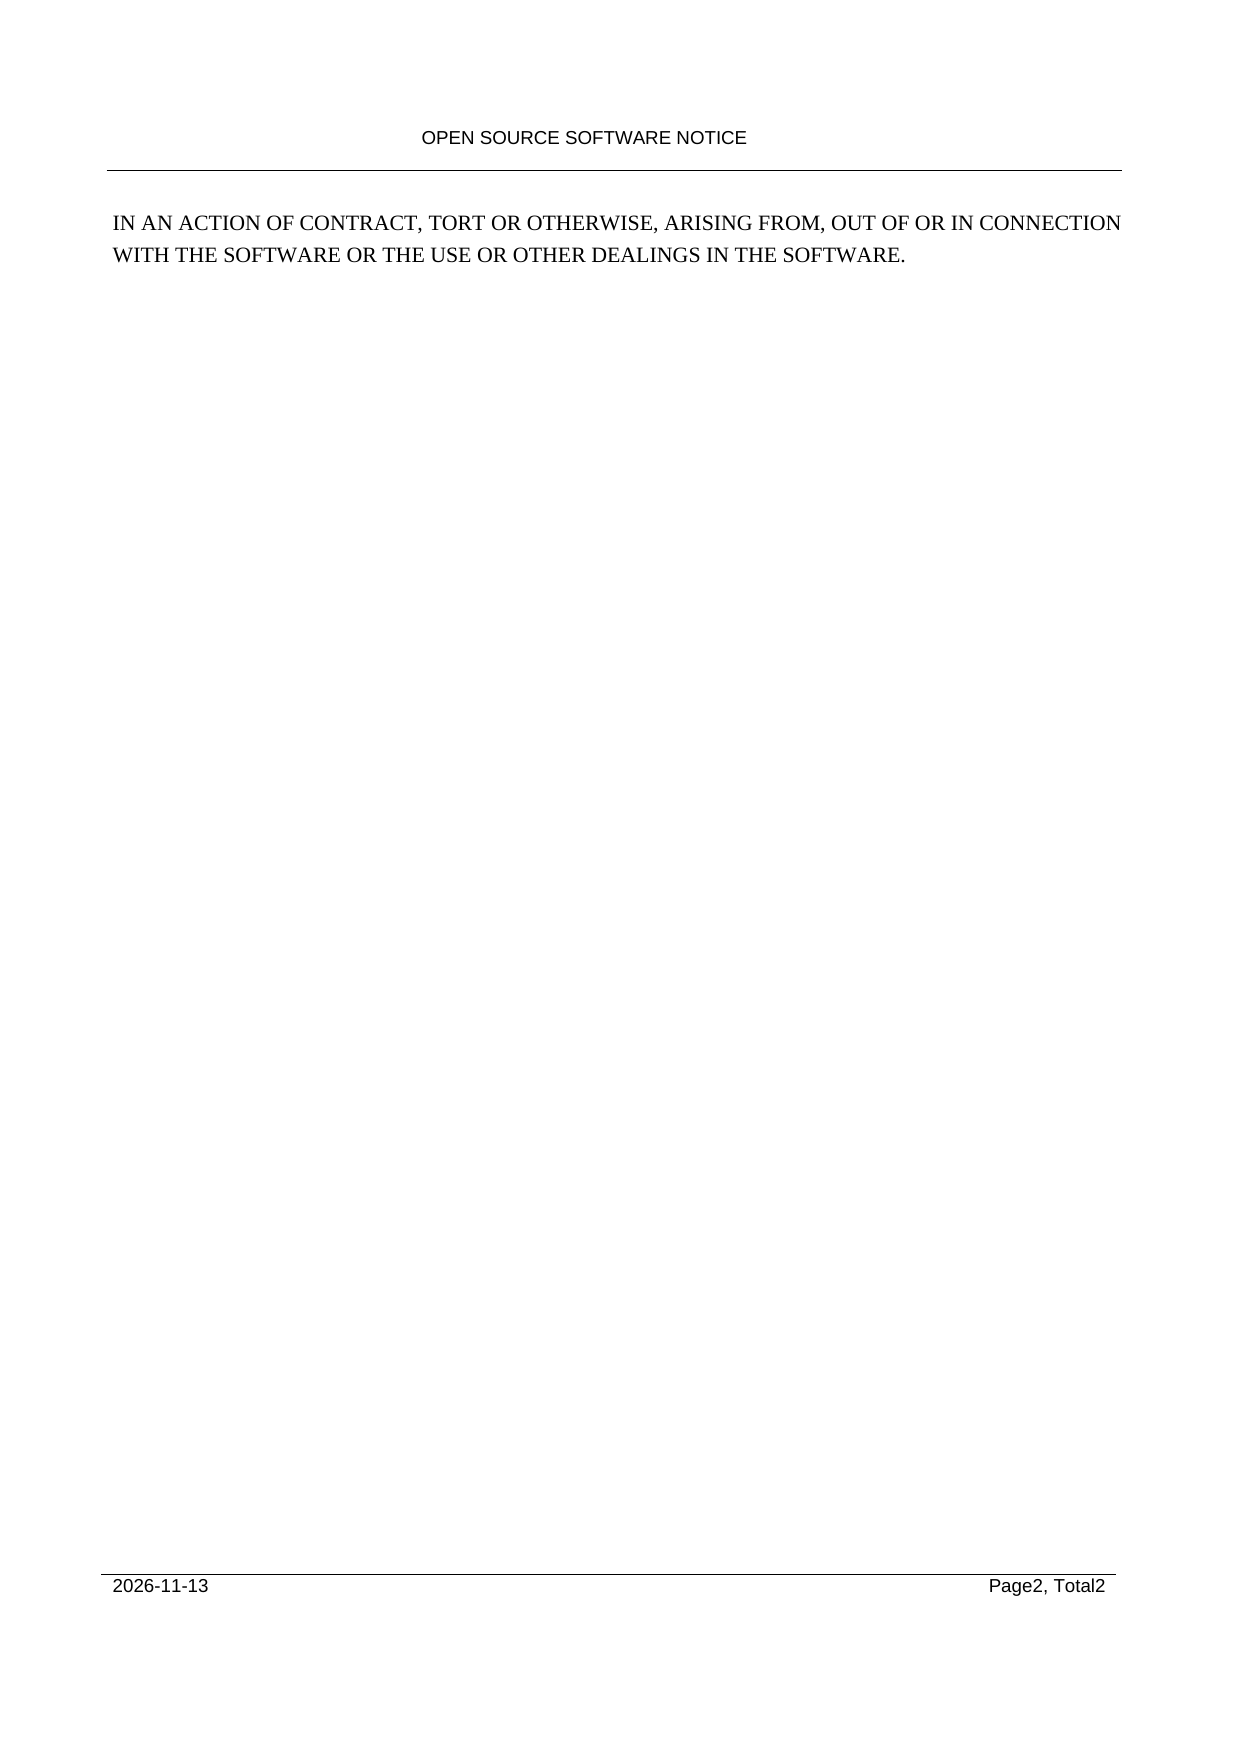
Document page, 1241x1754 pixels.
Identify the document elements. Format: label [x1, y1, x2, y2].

text [112, 206, 1128, 271]
